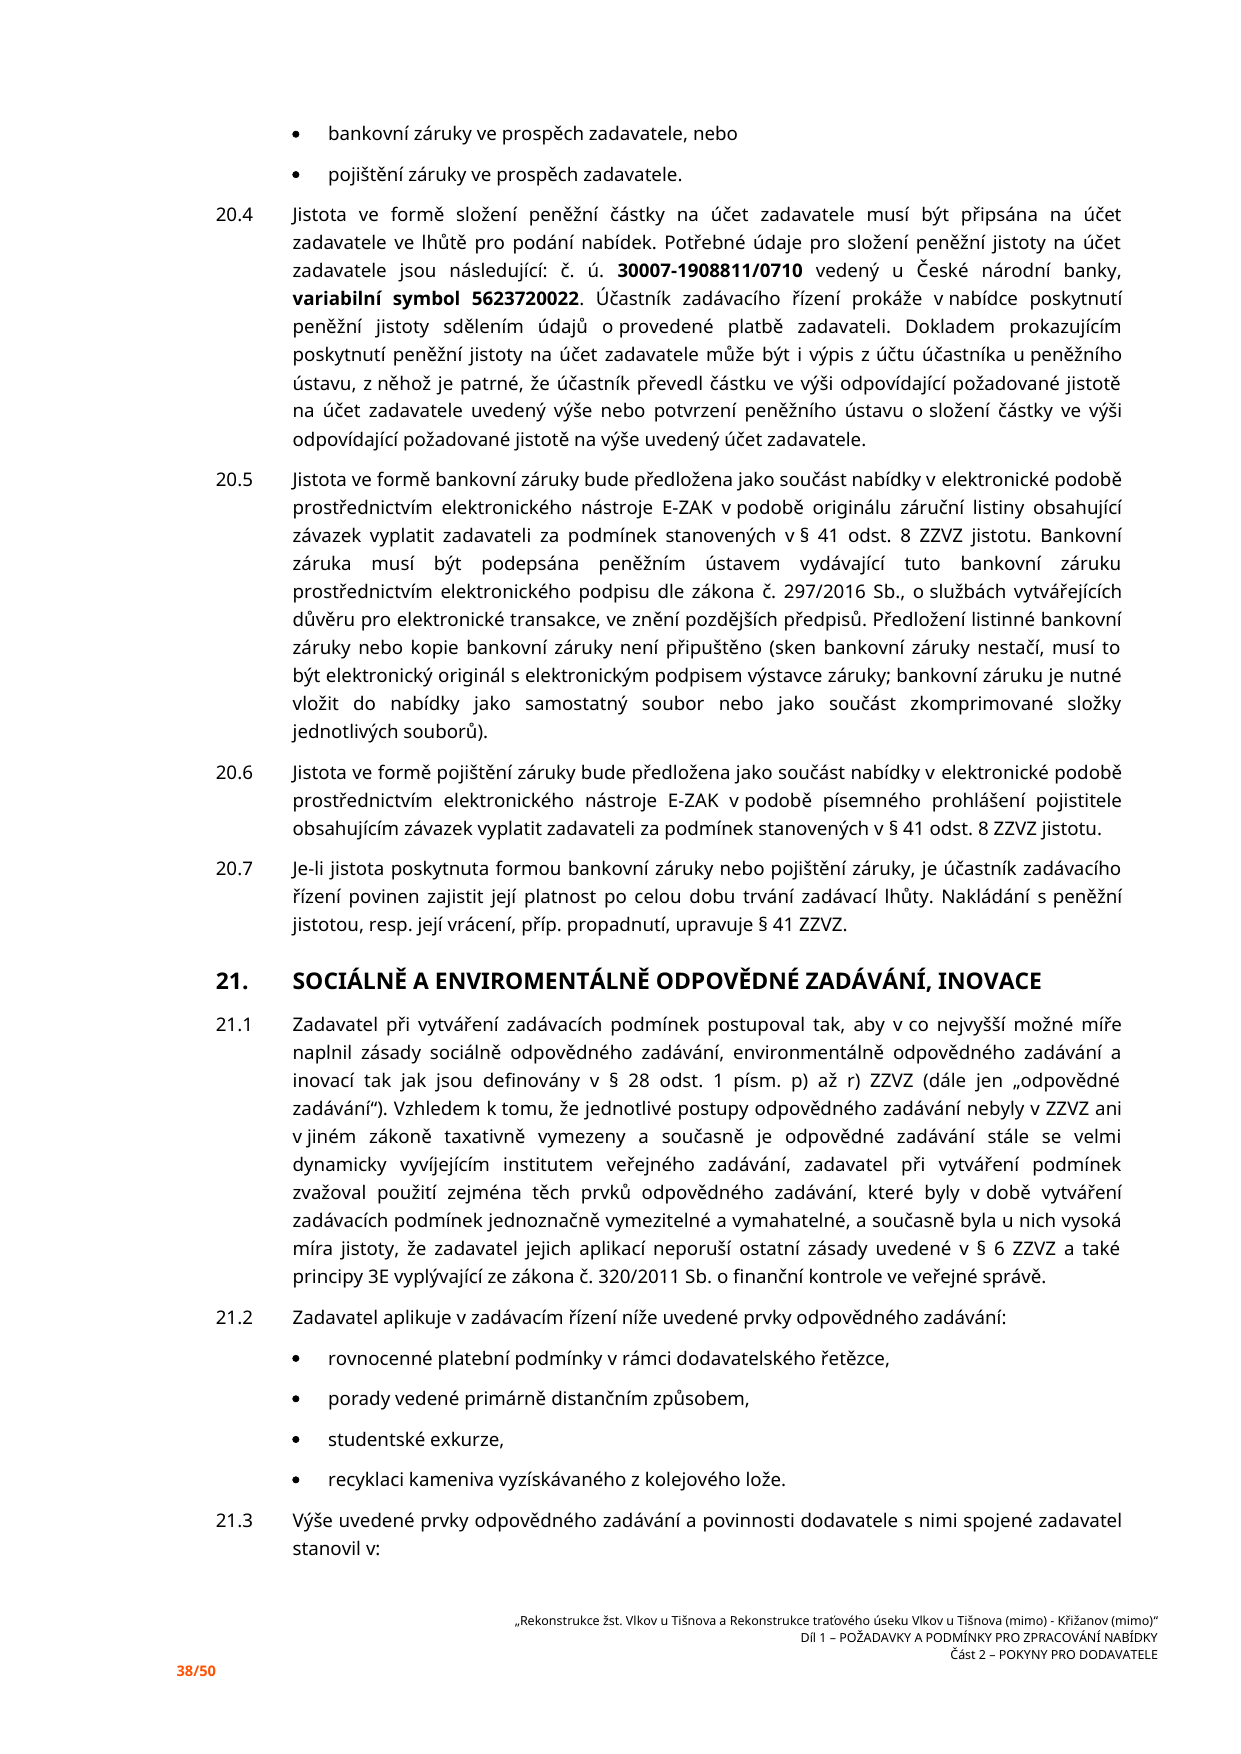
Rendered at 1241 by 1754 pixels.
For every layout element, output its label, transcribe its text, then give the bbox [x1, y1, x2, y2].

text Jistota ve formě bankovní záruky bude předložena jako součást nabídky v elektronické podobě prostřednictvím elektronického nástroje E-ZAK v podobě originálu záruční listiny obsahující závazek vyplatit zadavateli za podmínek stanovených v § 41 odst. 8 ZZVZ jistotu. Bankovní záruka musí být podepsána peněžním ústavem vydávající tuto bankovní záruku prostřednictvím elektronického podpisu dle zákona č. 297/2016 Sb., o službách vytvářejících důvěru pro elektronické transakce, ve znění pozdějších předpisů. Předložení listinné bankovní záruky nebo kopie bankovní záruky není připuštěno (sken bankovní záruky nestačí, musí to být elektronický originál s elektronickým podpisem výstavce záruky; bankovní záruku je nutné vložit do nabídky jako samostatný soubor nebo jako součást zkomprimované složky jednotlivých souborů). [216, 466, 1122, 744]
text Jistota ve formě pojištění záruky bude předložena jako součást nabídky v elektronické podobě prostřednictvím elektronického nástroje E-ZAK v podobě písemného prohlášení pojistitele obsahujícím závazek vyplatit zadavateli za podmínek stanovených v § 41 odst. 8 ZZVZ jistotu. [216, 759, 1122, 841]
text studentské exkurze, [292, 1426, 1122, 1451]
text rovnocenné platební podmínky v rámci dodavatelského řetězce, [292, 1345, 1122, 1370]
text Jistota ve formě složení peněžní částky na účet zadavatele musí být připsána na účet zadavatele ve lhůtě pro podání nabídek. Potřebné údaje pro složení peněžní jistoty na účet zadavatele jsou následující: č. ú. 30007-1908811/0710 vedený u České národní banky, variabilní symbol 5623720022. Účastník zadávacího řízení prokáže v nabídce poskytnutí peněžní jistoty sdělením údajů o provedené platbě zadavateli. Dokladem prokazujícím poskytnutí peněžní jistoty na účet zadavatele může být i výpis z účtu účastníka u peněžního ústavu, z něhož je patrné, že účastník převedl částku ve výši odpovídající požadované jistotě na účet zadavatele uvedený výše nebo potvrzení peněžního ústavu o složení částky ve výši odpovídající požadované jistotě na výše uvedený účet zadavatele. [216, 202, 1122, 451]
text porady vedené primárně distančním způsobem, [292, 1385, 1122, 1411]
text Zadavatel aplikuje v zadávacím řízení níže uvedené prvky odpovědného zadávání: [216, 1304, 1122, 1330]
text bankovní záruky ve prospěch zadavatele, nebo [292, 121, 1122, 146]
text SOCIÁLNĚ A ENVIROMENTÁLNĚ ODPOVĚDNÉ ZADÁVÁNÍ, INOVACE [216, 965, 1122, 996]
text Je-li jistota poskytnuta formou bankovní záruky nebo pojištění záruky, je účastník zadávacího řízení povinen zajistit její platnost po celou dobu trvání zadávací lhůty. Nakládání s peněžní jistotou, resp. její vrácení, příp. propadnutí, upravuje § 41 ZZVZ. [216, 856, 1122, 937]
text Zadavatel při vytváření zadávacích podmínek postupoval tak, aby v co nejvyšší možné míře naplnil zásady sociálně odpovědného zadávání, environmentálně odpovědného zadávání a inovací tak jak jsou definovány v § 28 odst. 1 písm. p) až r) ZZVZ (dále jen „odpovědné zadávání“). Vzhledem k tomu, že jednotlivé postupy odpovědného zadávání nebyly v ZZVZ ani v jiném zákoně taxativně vymezeny a současně je odpovědné zadávání stále se velmi dynamicky vyvíjejícím institutem veřejného zadávání, zadavatel při vytváření podmínek zvažoval použití zejména těch prvků odpovědného zadávání, které byly v době vytváření zadávacích podmínek jednoznačně vymezitelné a vymahatelné, a současně byla u nich vysoká míra jistoty, že zadavatel jejich aplikací neporuší ostatní zásady uvedené v § 6 ZZVZ a také principy 3E vyplývající ze zákona č. 320/2011 Sb. o finanční kontrole ve veřejné správě. [216, 1012, 1122, 1289]
text pojištění záruky ve prospěch zadavatele. [292, 161, 1122, 187]
text Výše uvedené prvky odpovědného zadávání a povinnosti dodavatele s nimi spojené zadavatel stanovil v: [216, 1507, 1122, 1560]
text recyklaci kameniva vyzískávaného z kolejového lože. [292, 1466, 1122, 1492]
